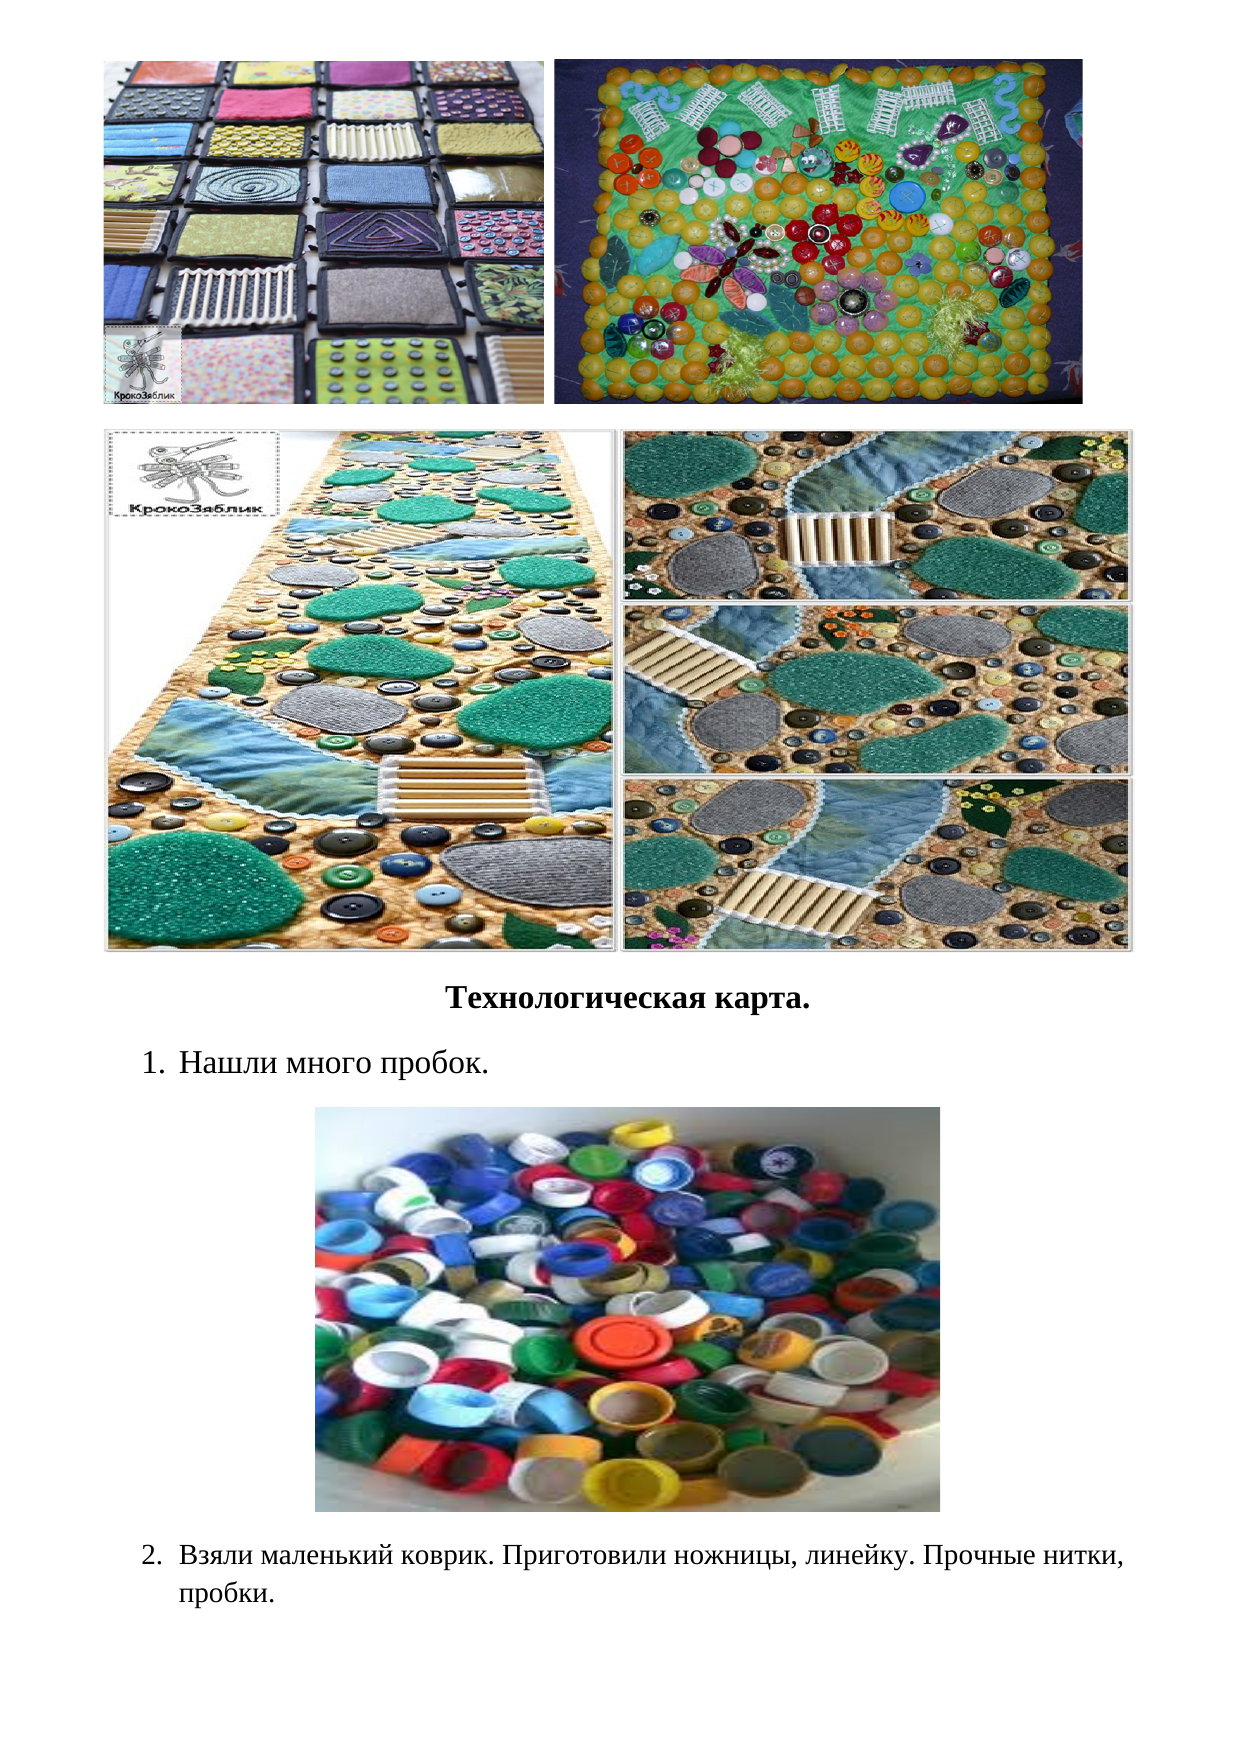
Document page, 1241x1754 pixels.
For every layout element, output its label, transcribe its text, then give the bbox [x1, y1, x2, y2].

picture [315, 1107, 940, 1512]
text Технологическая карта. [103, 977, 1152, 1016]
picture [103, 61, 544, 404]
list Нашли много пробок. [141, 1042, 1152, 1081]
picture [103, 429, 1137, 953]
list Взяли маленький коврик. Приготовили ножницы, линейку. Прочные нитки, пробки. [141, 1537, 1152, 1609]
picture [554, 59, 1083, 404]
